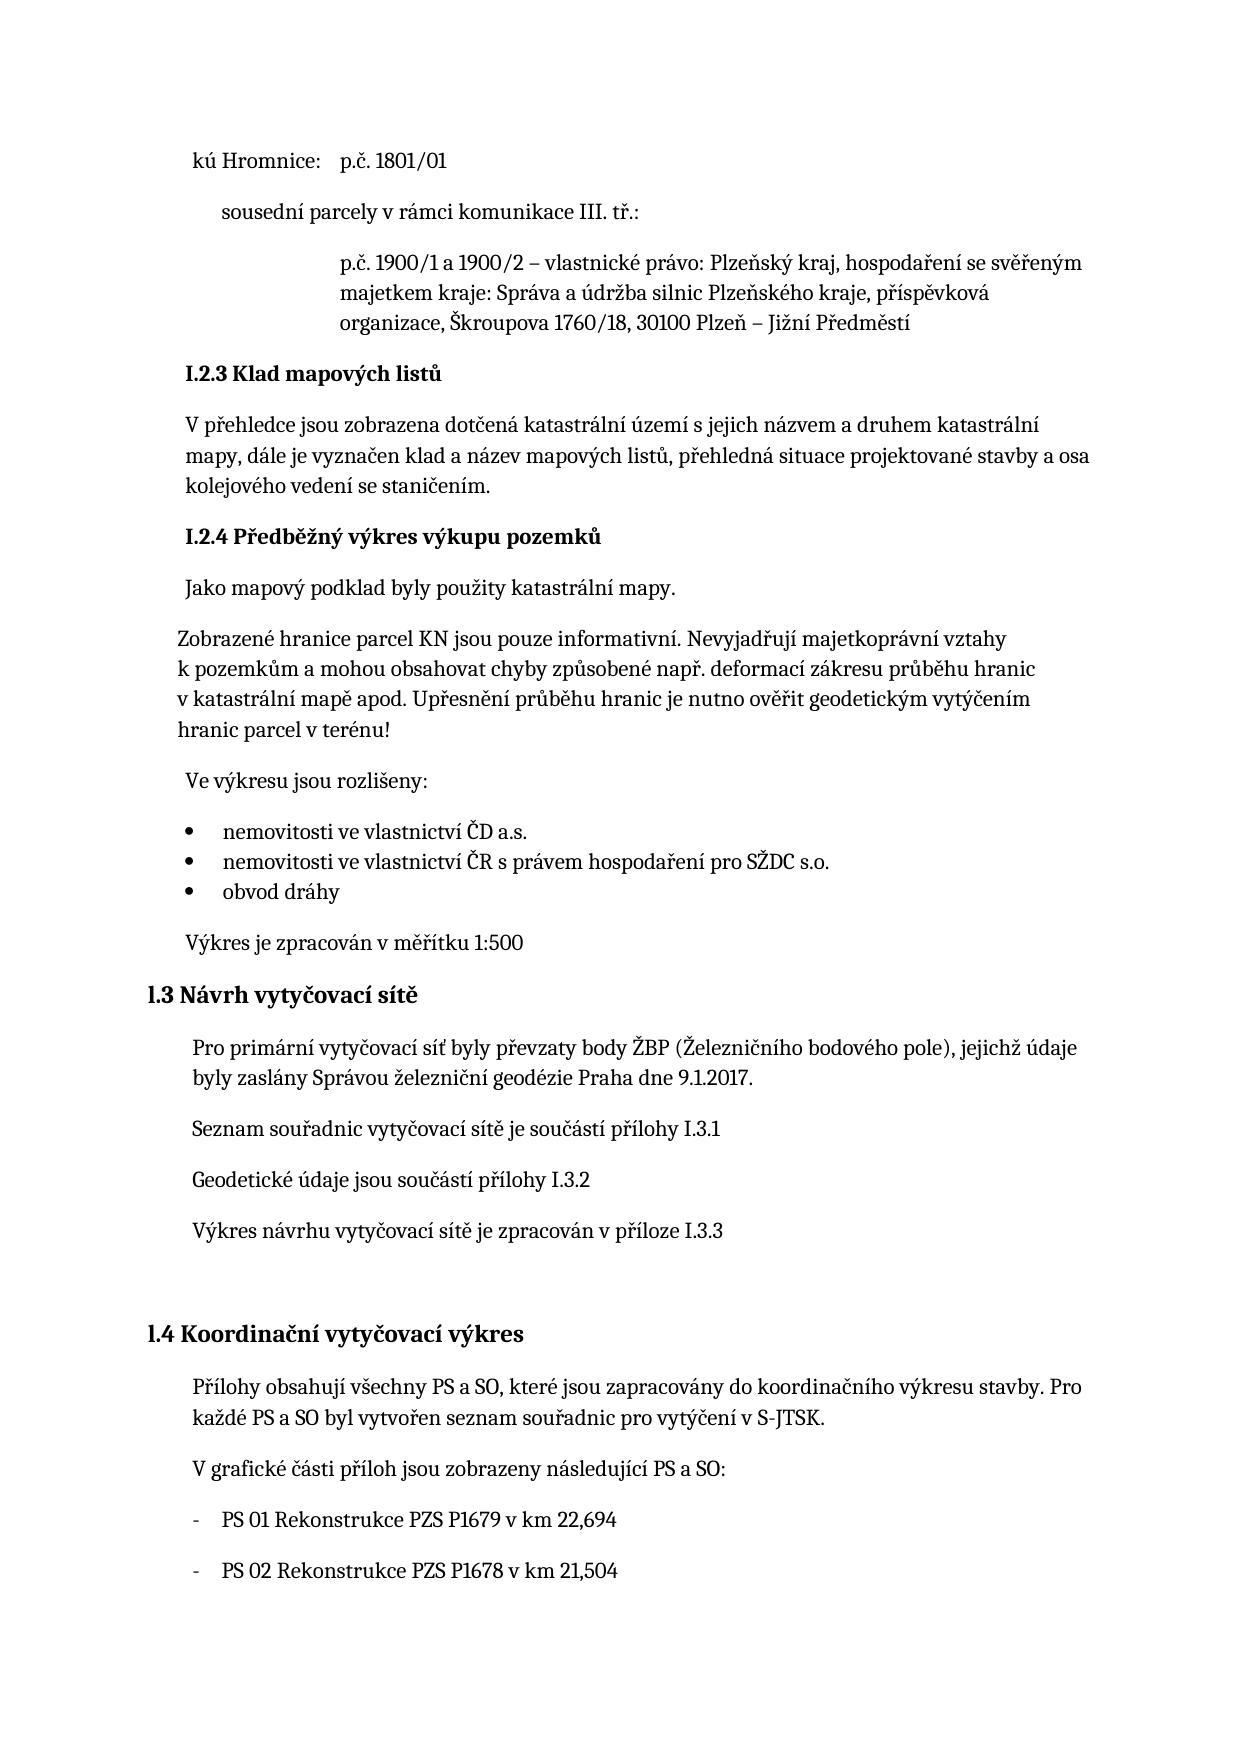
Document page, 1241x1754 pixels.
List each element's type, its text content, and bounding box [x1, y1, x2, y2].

text p.č. 1900/1 a 1900/2 – vlastnické právo: Plzeňský kraj, hospodaření se svěřeným majetkem kraje: Správa a údržba silnic Plzeňského kraje, příspěvková organizace, Škroupova 1760/18, 30100 Plzeň – Jižní Předměstí [339, 250, 1093, 336]
text I.2.4 Předběžný výkres výkupu pozemků [148, 524, 1093, 550]
text I.2.3 Klad mapových listů [148, 361, 1093, 387]
text Geodetické údaje jsou součástí přílohy I.3.2 [192, 1167, 1093, 1193]
text Jako mapový podklad byly použity katastrální mapy. [148, 575, 1093, 601]
text Seznam souřadnic vytyčovací sítě je součástí přílohy I.3.1 [192, 1116, 1093, 1142]
text V přehledce jsou zobrazena dotčená katastrální území s jejich názvem a druhem katastrální mapy, dále je vyznačen klad a název mapových listů, přehledná situace projektované stavby a osa kolejového vedení se staničením. [185, 412, 1093, 499]
list obvod dráhy [185, 879, 1093, 905]
text sousední parcely v rámci komunikace III. tř.: [221, 199, 1093, 225]
text Pro primární vytyčovací síť byly převzaty body ŽBP (Železničního bodového pole), jejichž údaje byly zaslány Správou železniční geodézie Praha dne 9.1.2017. [192, 1035, 1093, 1091]
text Výkres návrhu vytyčovací sítě je zpracován v příloze I.3.3 [192, 1218, 1093, 1244]
text Ve výkresu jsou rozlišeny: [148, 767, 1093, 794]
list nemovitosti ve vlastnictví ČR s právem hospodaření pro SŽDC s.o. [185, 849, 1093, 875]
text - PS 01 Rekonstrukce PZS P1679 v km 22,694 [192, 1506, 1093, 1533]
text l.3 Návrh vytyčovací sítě [148, 981, 1093, 1010]
text l.4 Koordinační vytyčovací výkres [148, 1320, 1093, 1349]
text kú Hromnice: p.č. 1801/01 [192, 148, 1093, 174]
text V grafické části příloh jsou zobrazeny následující PS a SO: [192, 1455, 1093, 1482]
list nemovitosti ve vlastnictví ČD a.s. [185, 818, 1093, 845]
text Zobrazené hranice parcel KN jsou pouze informativní. Nevyjadřují majetkoprávní vztahy k pozemkům a mohou obsahovat chyby způsobené např. deformací zákresu průběhu hranic v katastrální mapě apod. Upřesnění průběhu hranic je nutno ověřit geodetickým vytýčením hranic parcel v terénu! [177, 626, 1093, 743]
text Výkres je zpracován v měřítku 1:500 [148, 930, 1093, 956]
text Přílohy obsahují všechny PS a SO, které jsou zapracovány do koordinačního výkresu stavby. Pro každé PS a SO byl vytvořen seznam souřadnic pro vytýčení v S-JTSK. [192, 1374, 1093, 1431]
text - PS 02 Rekonstrukce PZS P1678 v km 21,504 [192, 1557, 1093, 1584]
